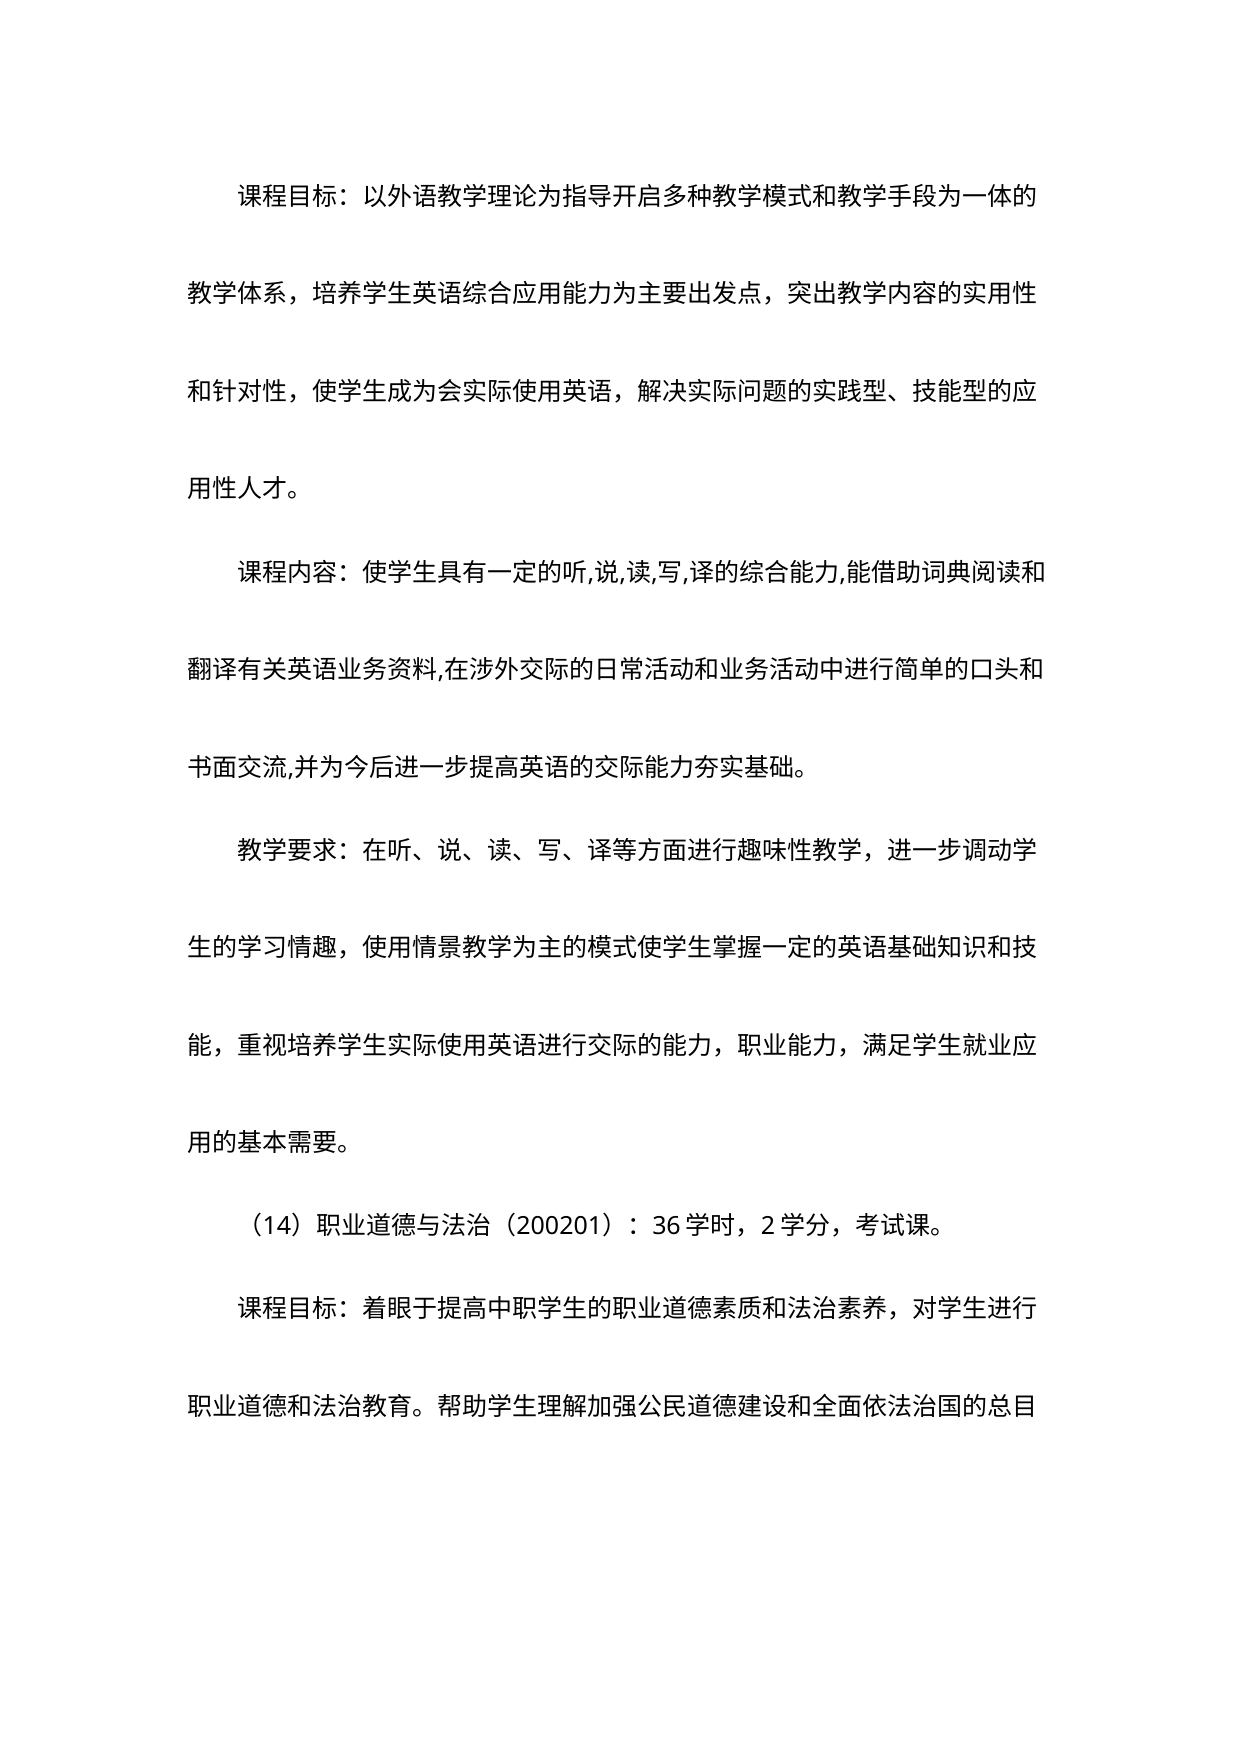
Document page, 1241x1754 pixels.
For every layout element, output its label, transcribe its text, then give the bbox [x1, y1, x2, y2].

text 课程目标：以外语教学理论为指导开启多种教学模式和教学手段为一体的教学体系，培养学生英语综合应用能力为主要出发点，突出教学内容的实用性和针对性，使学生成为会实际使用英语，解决实际问题的实践型、技能型的应用性人才。 [187, 162, 1053, 519]
text （14）职业道德与法治（200201）：36学时，2学分，考试课。 [187, 1191, 1053, 1256]
text 教学要求：在听、说、读、写、译等方面进行趣味性教学，进一步调动学生的学习情趣，使用情景教学为主的模式使学生掌握一定的英语基础知识和技能，重视培养学生实际使用英语进行交际的能力，职业能力，满足学生就业应用的基本需要。 [187, 816, 1053, 1173]
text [187, 1274, 1053, 1437]
text 课程内容：使学生具有一定的听,说,读,写,译的综合能力,能借助词典阅读和翻译有关英语业务资料,在涉外交际的日常活动和业务活动中进行简单的口头和书面交流,并为今后进一步提高英语的交际能力夯实基础。 [187, 538, 1053, 798]
